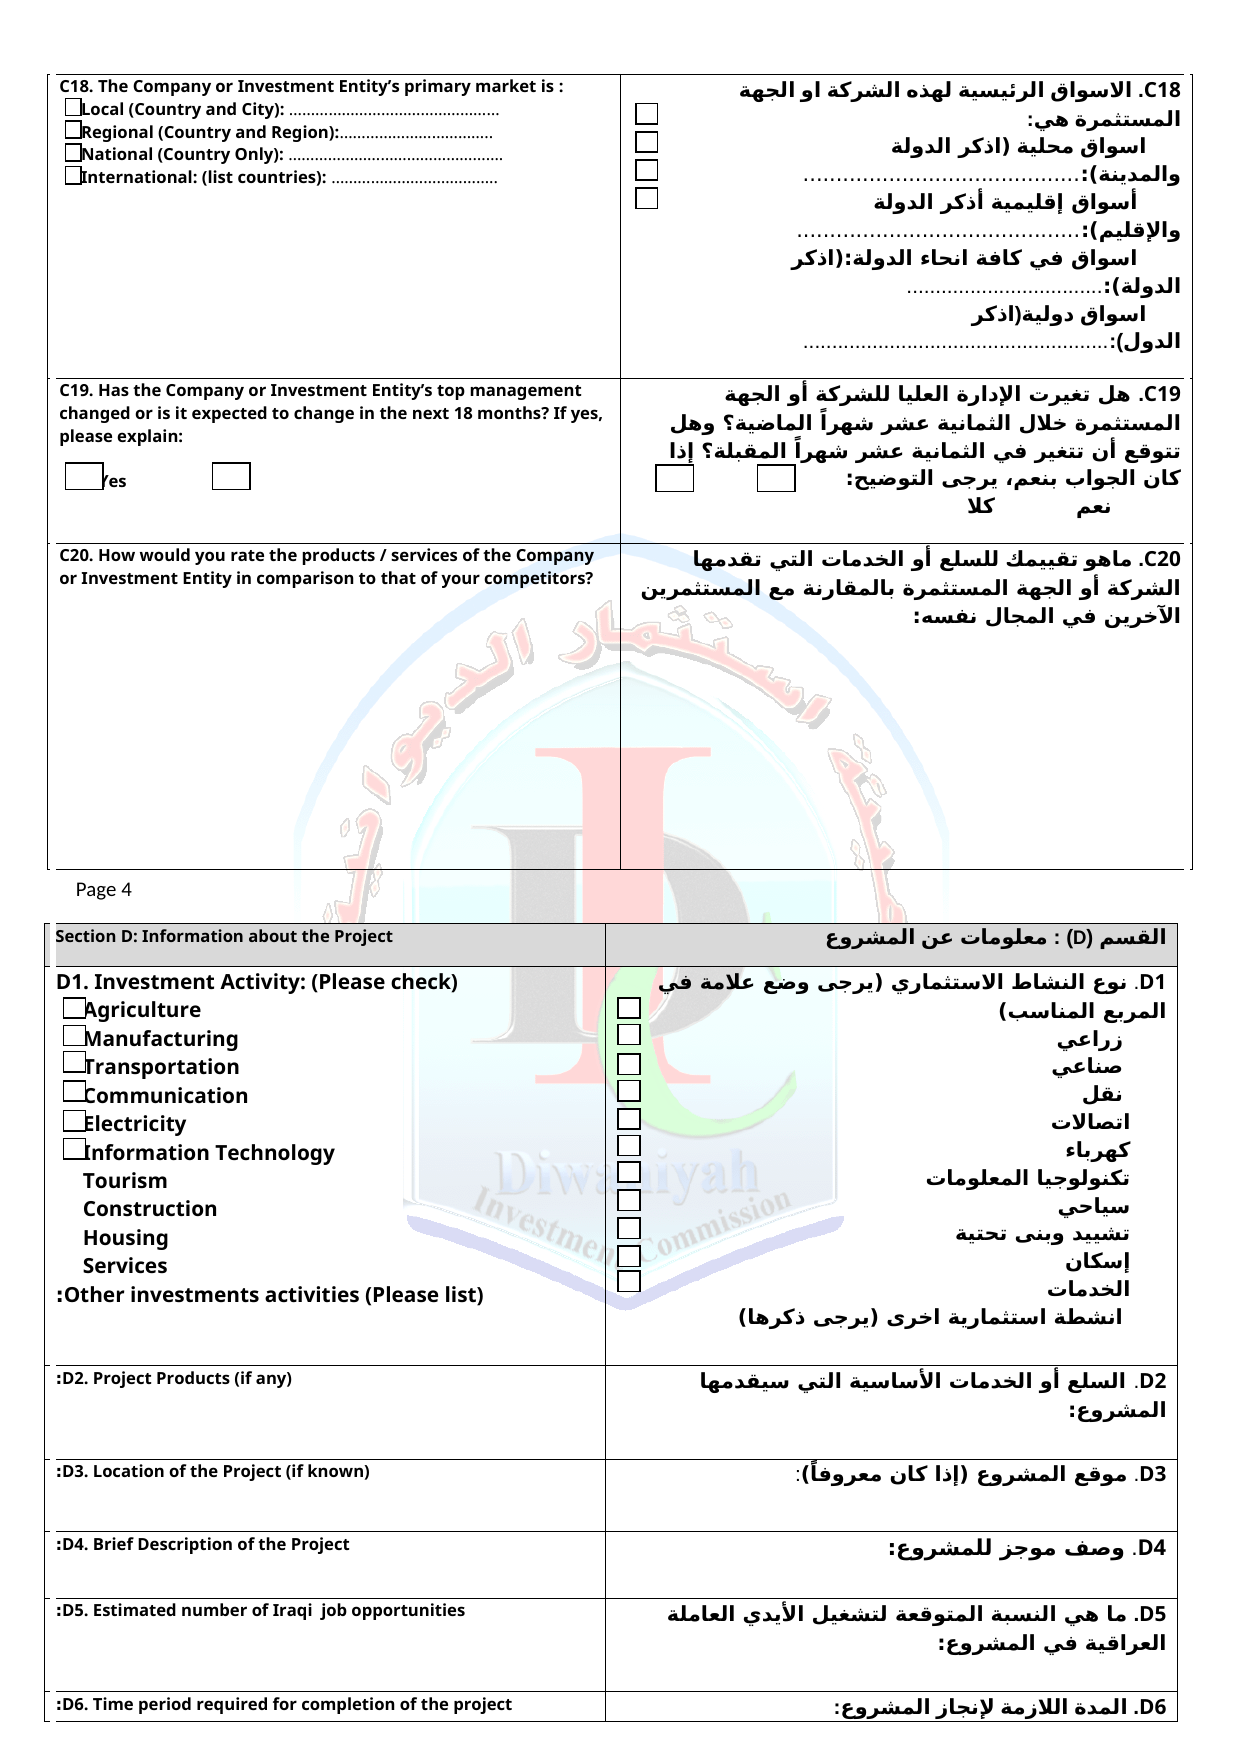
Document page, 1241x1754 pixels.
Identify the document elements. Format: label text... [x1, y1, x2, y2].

table_cell D2. السلع أو الخدمات الأساسية التي سيقدمها المشروع: [606, 1366, 1177, 1458]
table_cell D5. ما هي النسبة المتوقعة لتشغيل الأيدي العاملة العراقية في المشروع: [606, 1599, 1177, 1691]
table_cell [606, 1692, 1177, 1721]
table_cell D5. Estimated number of Iraqi job opportunities: [56, 1599, 605, 1691]
table_cell D4. Brief Description of the Project: [56, 1532, 605, 1598]
table_cell D3. موقع المشروع (إذا كان معروفاً): [606, 1460, 1177, 1531]
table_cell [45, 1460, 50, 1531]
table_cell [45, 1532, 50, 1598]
table_cell C18. الاسواق الرئيسية لهذه الشركة او الجهة المستثمرة هي: اسواق محلية (اذكر الدولة والمدينة):.......................................... أسواق إقليمية أذكر الدولة والإقليم):........................................... اسواق في كافة انحاء الدولة:(اذكر الدولة):.................................. اسواق دولية(اذكر الدول):..................................................... [621, 75, 1184, 378]
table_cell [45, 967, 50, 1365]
table_cell D3. Location of the Project (if known): [56, 1460, 605, 1531]
table_cell D1. Investment Activity: (Please check) Agriculture Manufacturing Transportation Communication Electricity Information Technology Tourism Construction Housing Services Other investments activities (Please list): [56, 967, 605, 1365]
table_cell C19. هل تغيرت الإدارة العليا للشركة أو الجهة المستثمرة خلال الثمانية عشر شهراً الماضية؟ وهل تتوقع أن تتغير في الثمانية عشر شهراً المقبلة؟ إذا كان الجواب بنعم، يرجى التوضيح: نعم كلا [621, 379, 1184, 543]
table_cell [56, 1692, 605, 1721]
table_header القسم (D) : معلومات عن المشروع [606, 924, 1177, 966]
table_cell C20. How would you rate the products / services of the Company or Investment Entity in comparison to that of your competitors? [56, 544, 620, 869]
table_cell C19. Has the Company or Investment Entity’s top management changed or is it expected to change in the next 18 months? If yes, please explain: Yes No [56, 379, 620, 543]
table_cell D2. Project Products (if any): [56, 1366, 605, 1458]
table_cell C18. The Company or Investment Entity’s primary market is : Local (Country and City): ………………………………………… Regional (Country and Region):…………………………….. National (Country Only): …………………………………………. International: (list countries): ……………………………….. [56, 75, 620, 378]
table_header Section D: Information about the Project [56, 924, 605, 966]
table_cell D4. وصف موجز للمشروع: [606, 1532, 1177, 1598]
table_cell C20. ماهو تقييمك للسلع أو الخدمات التي تقدمها الشركة أو الجهة المستثمرة بالمقارنة مع المستثمرين الآخرين في المجال نفسه: [621, 544, 1184, 869]
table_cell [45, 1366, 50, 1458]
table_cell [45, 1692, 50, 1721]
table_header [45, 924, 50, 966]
table_cell D1. نوع النشاط الاستثماري (يرجى وضع علامة في المربع المناسب) زراعي صناعي نقل اتصالات كهرباء تكنولوجيا المعلومات سياحي تشييد وبنى تحتية إسكان الخدمات انشطة استثمارية اخرى (يرجى ذكرها) [606, 967, 1177, 1365]
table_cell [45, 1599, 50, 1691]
